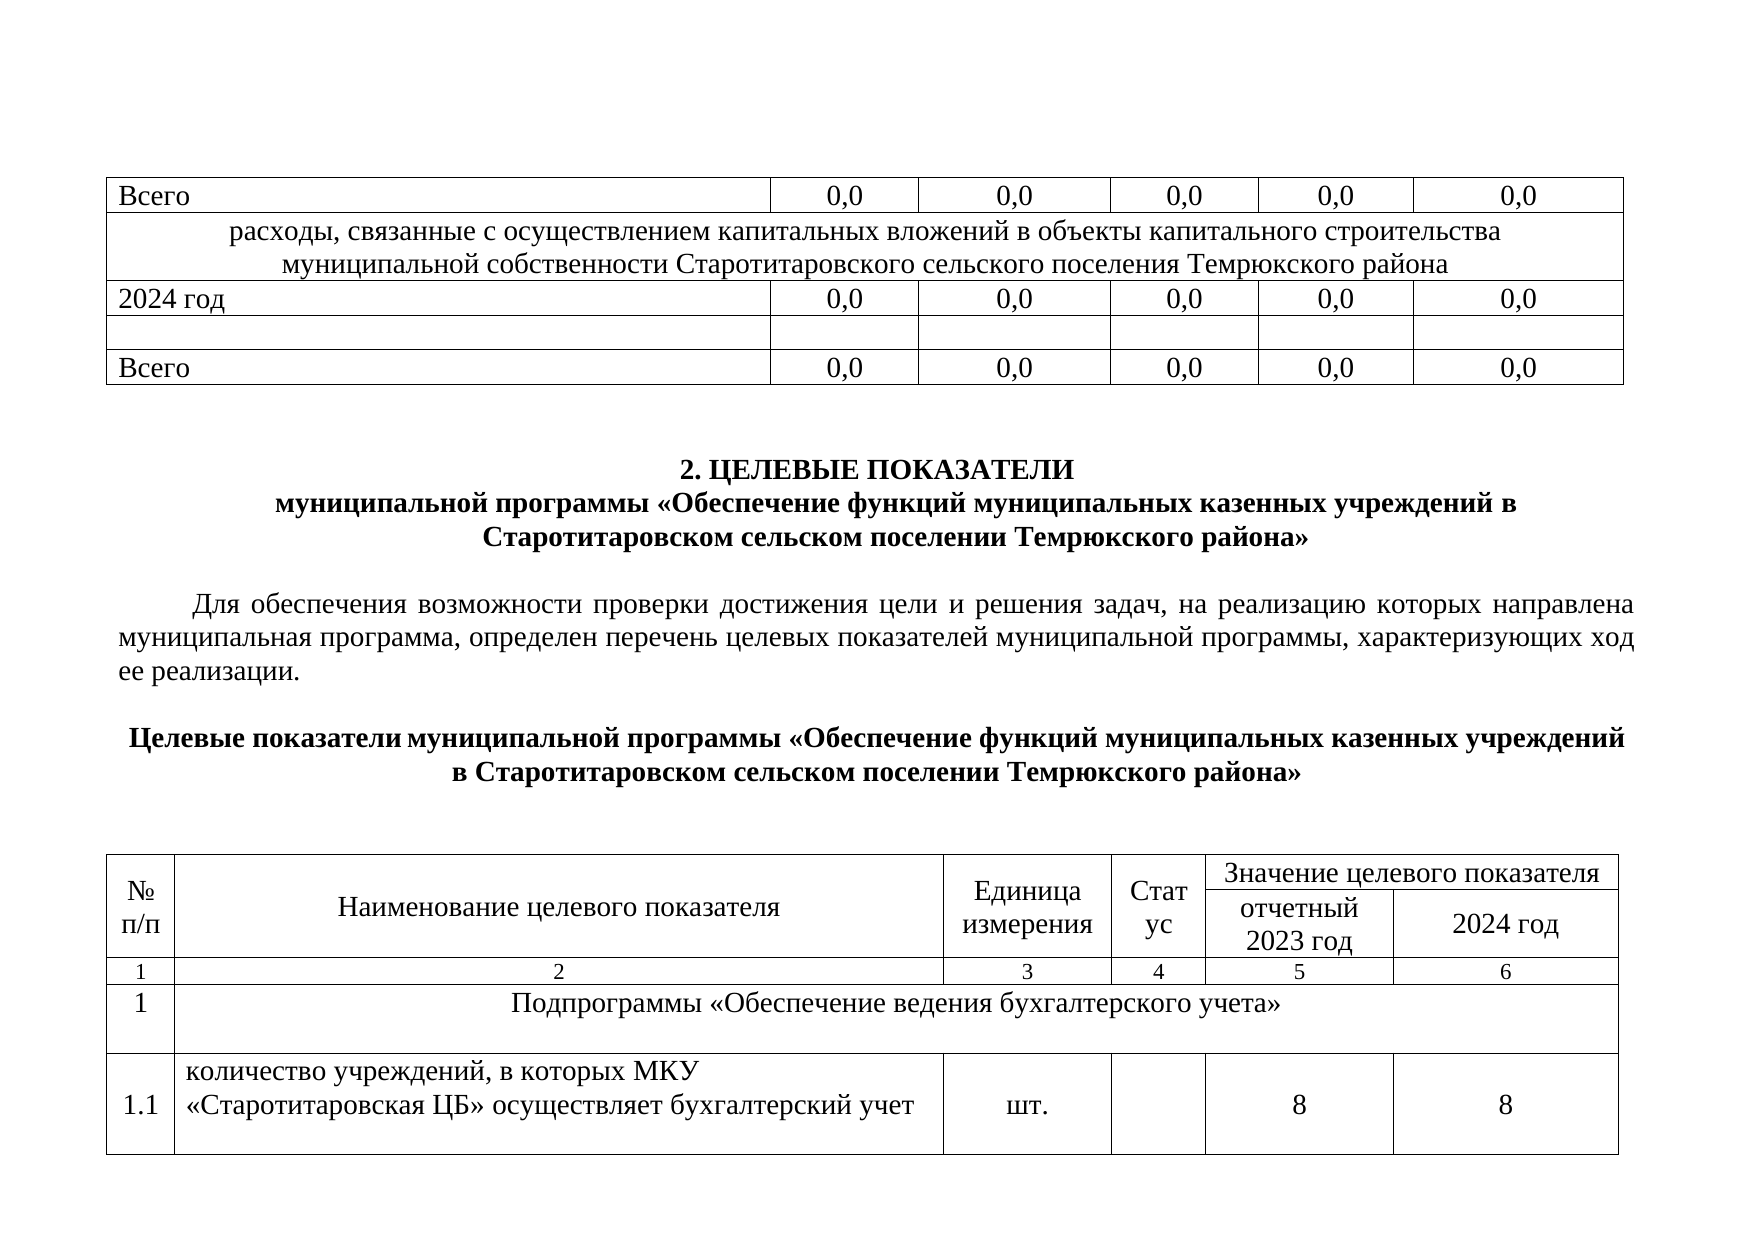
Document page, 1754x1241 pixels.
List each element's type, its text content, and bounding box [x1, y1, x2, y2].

table_cell 0,0 [1111, 281, 1258, 314]
table_cell 0,0 [919, 350, 1110, 384]
table_cell 0,0 [1111, 178, 1258, 212]
table_cell 8 [1206, 1054, 1393, 1154]
table_cell шт. [944, 1054, 1111, 1154]
table_header Единица измерения [944, 855, 1111, 957]
table_cell [1112, 1054, 1205, 1154]
table_cell 4 [1112, 958, 1205, 984]
table_cell 8 [1394, 1054, 1618, 1154]
table_cell 0,0 [1414, 178, 1623, 212]
title Целевые показатели муниципальной программы «Обеспечение функций муниципальных казенных учреждений в Старотитаровском сельском поселении Темрюкского района» [118, 720, 1636, 787]
table_cell Всего [107, 178, 770, 212]
table_cell 5 [1206, 958, 1393, 984]
table_cell 0,0 [1111, 350, 1258, 384]
table_cell [771, 316, 918, 349]
table_cell 0,0 [1259, 350, 1413, 384]
table_cell 0,0 [771, 281, 918, 314]
text 2. ЦЕЛЕВЫЕ ПОКАЗАТЕЛИ [118, 452, 1636, 485]
table_cell 1 [107, 985, 174, 1052]
table_header Значение целевого показателя [1206, 855, 1618, 889]
table_cell 0,0 [771, 178, 918, 212]
table_cell 0,0 [1259, 281, 1413, 314]
table_header Статус [1112, 855, 1205, 957]
table_cell [1414, 316, 1623, 349]
table_cell 0,0 [919, 178, 1110, 212]
table_cell 2024 год [1394, 890, 1618, 957]
table_cell отчетный 2023 год [1206, 890, 1393, 957]
table_cell 0,0 [919, 281, 1110, 314]
table_cell [1111, 316, 1258, 349]
table_cell количество учреждений, в которых МКУ «Старотитаровская ЦБ» осуществляет бухгалтерский учет [175, 1054, 943, 1154]
table_cell [107, 316, 770, 349]
table_cell [1259, 316, 1413, 349]
table_cell 0,0 [1259, 178, 1413, 212]
text Для обеспечения возможности проверки достижения цели и решения задач, на реализацию которых направлена муниципальная программа, определен перечень целевых показателей муниципальной программы, характеризующих ход ее реализации. [118, 586, 1636, 687]
table_cell 3 [944, 958, 1111, 984]
table_cell 2024 год [107, 281, 770, 314]
table_cell 1.1 [107, 1054, 174, 1154]
table_cell 0,0 [771, 350, 918, 384]
table_cell 6 [1394, 958, 1618, 984]
table_cell 0,0 [1414, 281, 1623, 314]
table_cell Подпрограммы «Обеспечение ведения бухгалтерского учета» [175, 985, 1618, 1052]
table_cell [919, 316, 1110, 349]
table_cell 1 [107, 958, 174, 984]
table_cell 2 [175, 958, 943, 984]
table_header № п/п [107, 855, 174, 957]
table_cell Всего [107, 350, 770, 384]
table_cell расходы, связанные с осуществлением капитальных вложений в объекты капитального строительства муниципальной собственности Старотитаровского сельского поселения Темрюкского района [107, 213, 1623, 280]
table_cell 0,0 [1414, 350, 1623, 384]
list муниципальной программы «Обеспечение функций муниципальных казенных учреждений в Старотитаровском сельском поселении Темрюкского района» [156, 485, 1636, 552]
table_header Наименование целевого показателя [175, 855, 943, 957]
